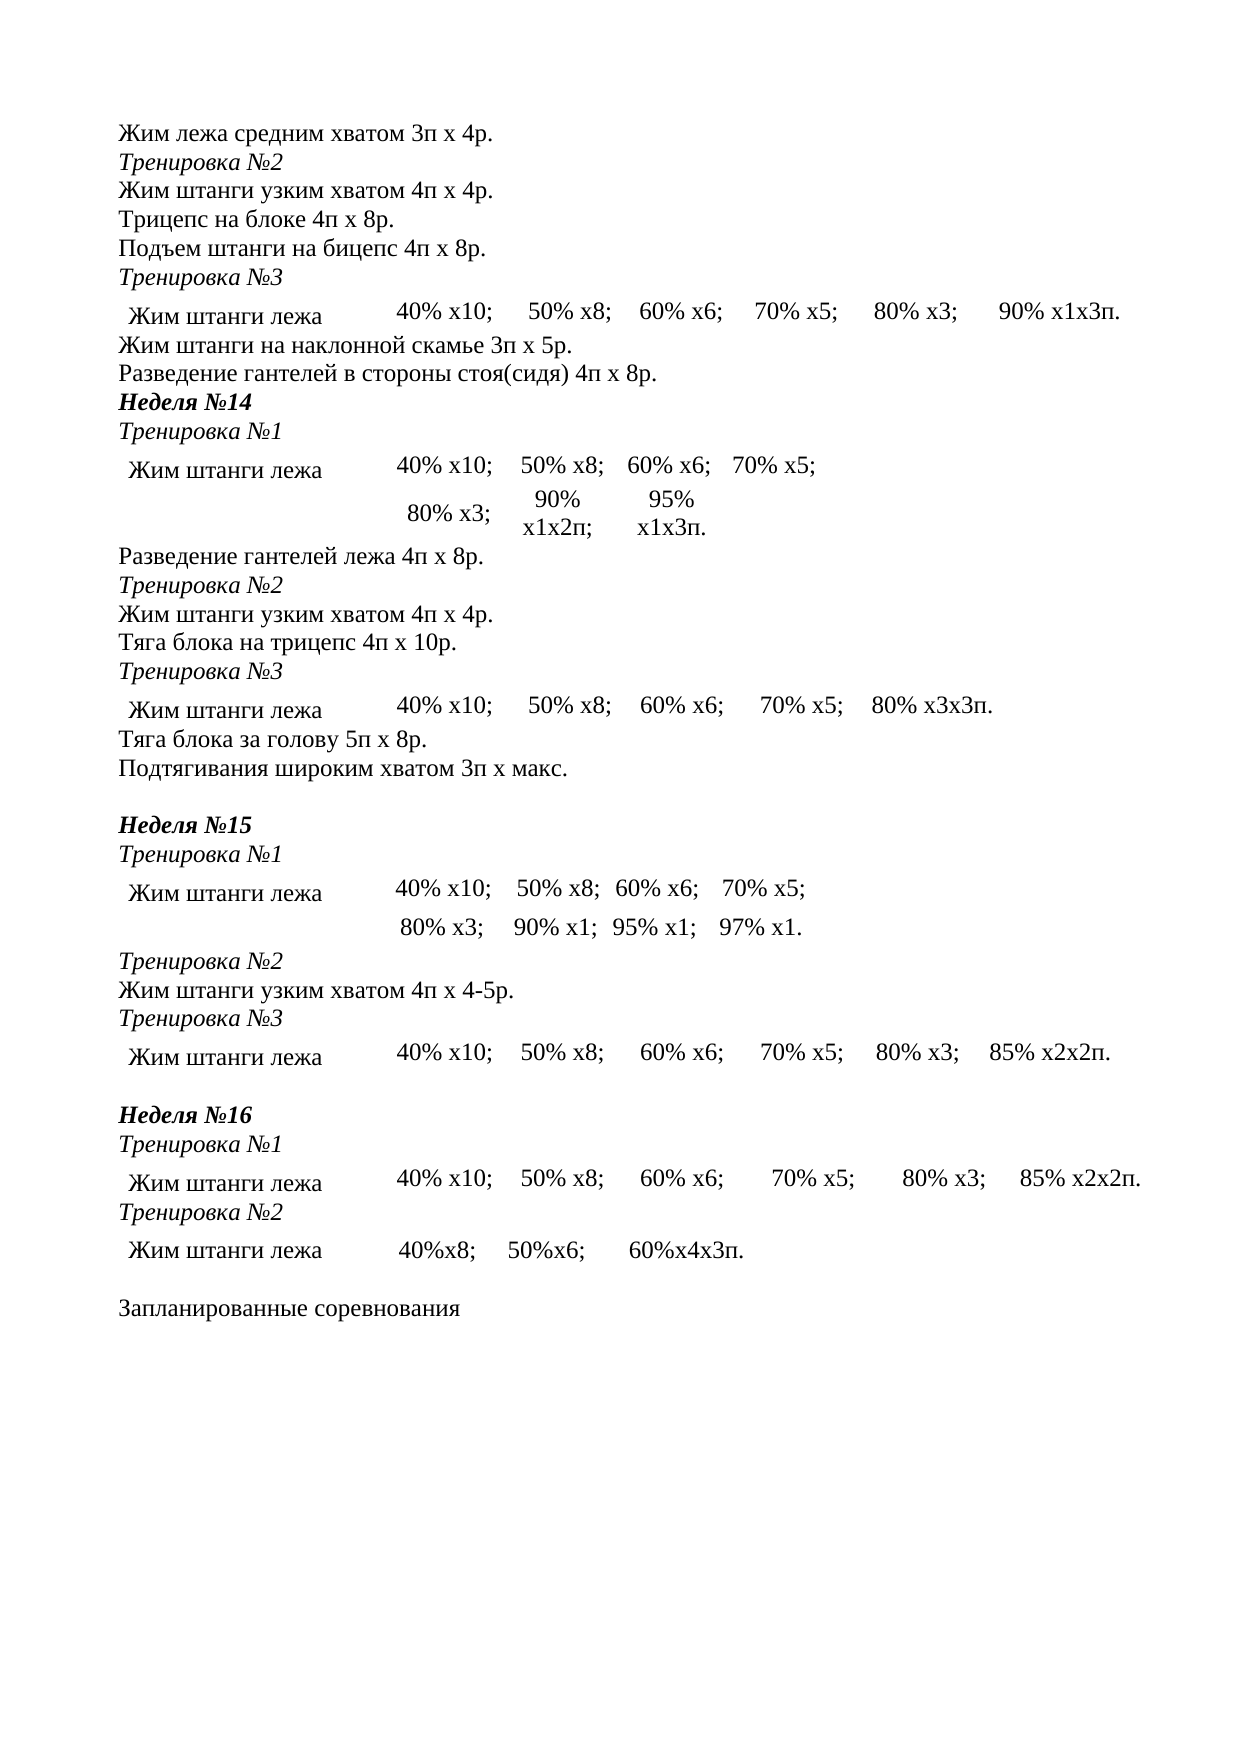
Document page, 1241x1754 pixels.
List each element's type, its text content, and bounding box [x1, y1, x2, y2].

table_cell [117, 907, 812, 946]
text Тренировка №2 [118, 570, 1181, 599]
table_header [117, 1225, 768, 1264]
text Подъем штанги на бицепс 4п х 8р. [118, 233, 1181, 262]
text Разведение гантелей лежа 4п х 8р. [118, 541, 1181, 570]
text Тяга блока на трицепс 4п х 10р. [118, 627, 1181, 656]
text Тренировка №1 [118, 839, 1181, 868]
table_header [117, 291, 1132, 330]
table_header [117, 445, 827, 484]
text Тренировка №3 [118, 1003, 1181, 1032]
text Тренировка №3 [118, 262, 1181, 291]
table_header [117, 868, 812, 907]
text Жим штанги узким хватом 4п х 4р. [118, 599, 1181, 627]
text Жим штанги на наклонной скамье 3п х 5р. [118, 330, 1181, 358]
text Неделя №14 [118, 387, 1181, 416]
text Неделя №16 [118, 1100, 1181, 1129]
text Тяга блока за голову 5п х 8р. [118, 724, 1181, 753]
text Тренировка №2 [118, 946, 1181, 975]
text Тренировка №1 [118, 416, 1181, 445]
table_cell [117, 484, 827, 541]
text Подтягивания широким хватом 3п х макс. [118, 753, 1181, 782]
text Неделя №15 [118, 810, 1181, 839]
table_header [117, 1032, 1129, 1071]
text Тренировка №3 [118, 656, 1181, 685]
text Жим штанги узким хватом 4п х 4р. [118, 176, 1181, 204]
text Тренировка №2 [118, 147, 1181, 176]
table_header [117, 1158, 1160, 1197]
text Тренировка №1 [118, 1129, 1181, 1157]
text Тренировка №2 [118, 1197, 1181, 1225]
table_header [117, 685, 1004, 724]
text Жим лежа средним хватом 3п х 4р. [118, 118, 1181, 147]
text Разведение гантелей в стороны стоя(сидя) 4п х 8р. [118, 358, 1181, 387]
text Запланированные соревнования [118, 1293, 1181, 1322]
text Жим штанги узким хватом 4п х 4-5р. [118, 975, 1181, 1003]
text Трицепс на блоке 4п х 8р. [118, 204, 1181, 233]
